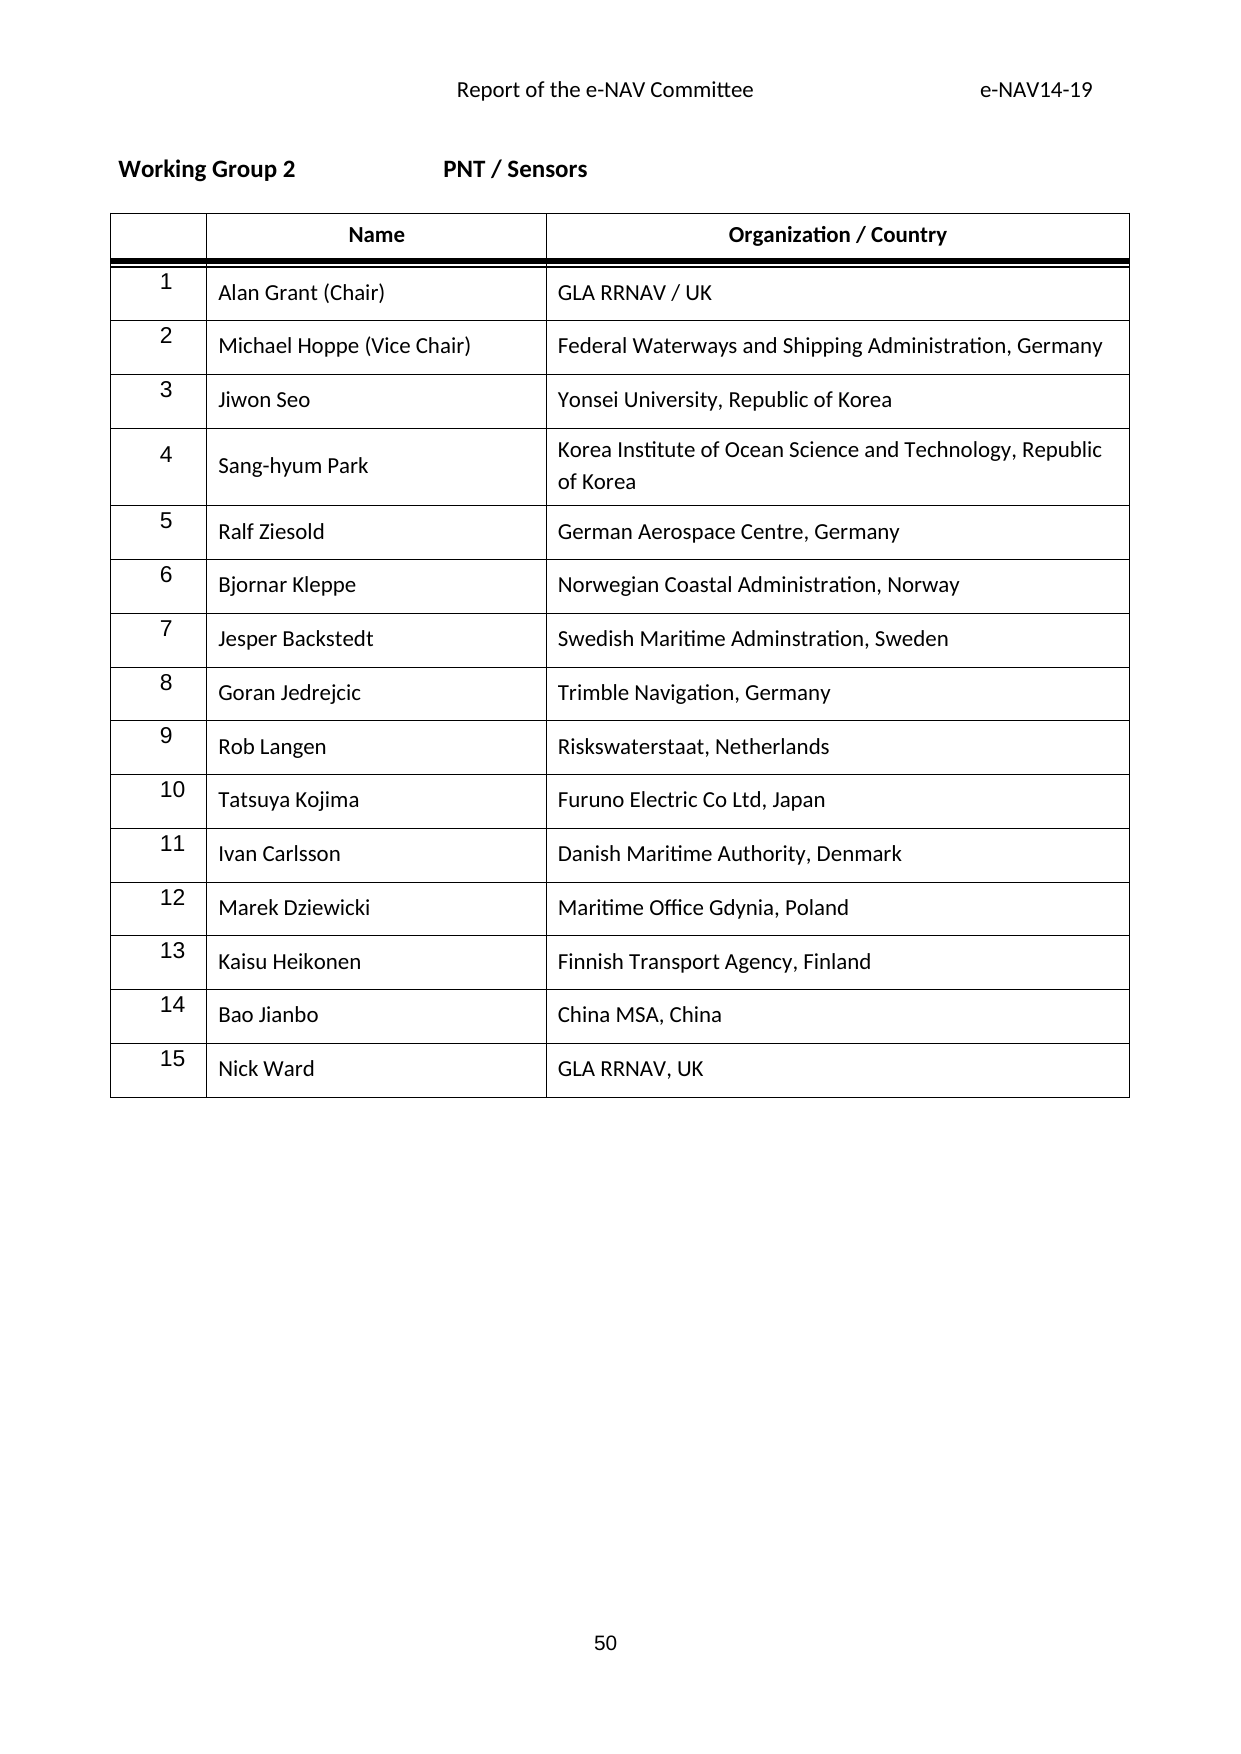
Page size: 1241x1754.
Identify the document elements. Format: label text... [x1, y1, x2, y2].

table_header [111, 214, 206, 258]
table_cell [111, 429, 206, 505]
table_cell Ivan Carlsson [207, 829, 546, 882]
table_cell Ralf Ziesold [207, 506, 546, 559]
table_cell Yonsei University, Republic of Korea [547, 375, 1129, 428]
table_cell [111, 375, 206, 428]
table_cell Korea Institute of Ocean Science and Technology, Republic of Korea [547, 429, 1129, 505]
table_header Name [207, 214, 546, 258]
table_cell Swedish Maritime Adminstration, Sweden [547, 614, 1129, 667]
table_cell Riskswaterstaat, Netherlands [547, 721, 1129, 774]
table_cell China MSA, China [547, 990, 1129, 1043]
table_cell [111, 614, 206, 667]
table_cell Sang-hyum Park [207, 429, 546, 505]
table_header Organization / Country [547, 214, 1129, 258]
table_cell [111, 829, 206, 882]
table_cell Goran Jedrejcic [207, 668, 546, 720]
table_cell [111, 775, 206, 828]
table_cell [111, 321, 206, 374]
table_cell Danish Maritime Authority, Denmark [547, 829, 1129, 882]
table_cell Trimble Navigation, Germany [547, 668, 1129, 720]
table_cell Jiwon Seo [207, 375, 546, 428]
table_cell Bao Jianbo [207, 990, 546, 1043]
table_cell [111, 268, 206, 320]
table_cell Nick Ward [207, 1044, 546, 1097]
text Working Group 2 PNT / Sensors [118, 153, 1122, 183]
table_cell Marek Dziewicki [207, 883, 546, 935]
table_cell Bjornar Kleppe [207, 560, 546, 613]
table_cell Finnish Transport Agency, Finland [547, 936, 1129, 989]
table_cell GLA RRNAV / UK [547, 268, 1129, 320]
table_cell Alan Grant (Chair) [207, 268, 546, 320]
table_cell [111, 936, 206, 989]
table_cell [111, 668, 206, 720]
table_cell Kaisu Heikonen [207, 936, 546, 989]
table_cell [111, 721, 206, 774]
table_cell GLA RRNAV, UK [547, 1044, 1129, 1097]
table_cell German Aerospace Centre, Germany [547, 506, 1129, 559]
table_cell Tatsuya Kojima [207, 775, 546, 828]
table_cell Rob Langen [207, 721, 546, 774]
table_cell Maritime Office Gdynia, Poland [547, 883, 1129, 935]
table_cell Furuno Electric Co Ltd, Japan [547, 775, 1129, 828]
table_cell [111, 560, 206, 613]
table_cell [111, 1044, 206, 1097]
table_cell Michael Hoppe (Vice Chair) [207, 321, 546, 374]
table_cell Norwegian Coastal Administration, Norway [547, 560, 1129, 613]
table_cell [111, 990, 206, 1043]
table_cell [111, 883, 206, 935]
table_cell Federal Waterways and Shipping Administration, Germany [547, 321, 1129, 374]
table_cell [111, 506, 206, 559]
table_cell Jesper Backstedt [207, 614, 546, 667]
